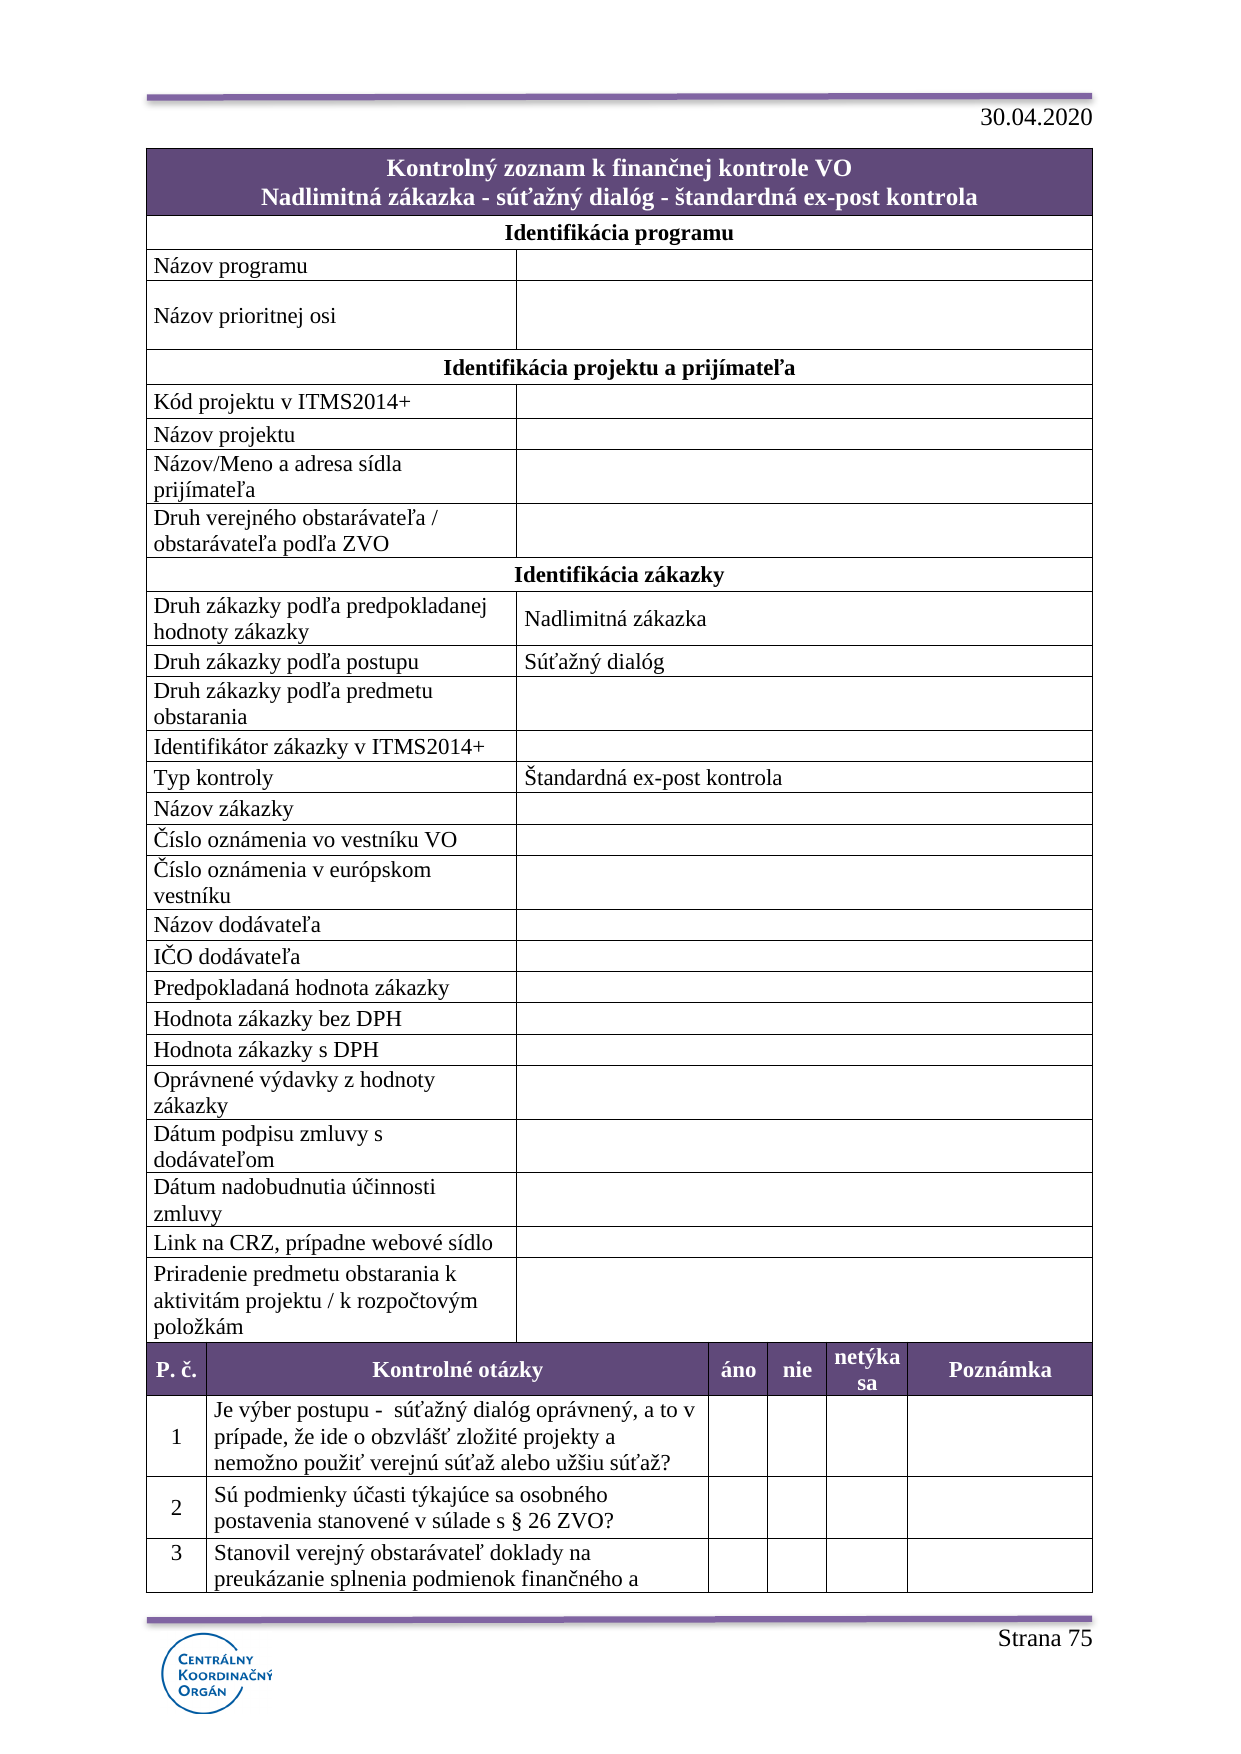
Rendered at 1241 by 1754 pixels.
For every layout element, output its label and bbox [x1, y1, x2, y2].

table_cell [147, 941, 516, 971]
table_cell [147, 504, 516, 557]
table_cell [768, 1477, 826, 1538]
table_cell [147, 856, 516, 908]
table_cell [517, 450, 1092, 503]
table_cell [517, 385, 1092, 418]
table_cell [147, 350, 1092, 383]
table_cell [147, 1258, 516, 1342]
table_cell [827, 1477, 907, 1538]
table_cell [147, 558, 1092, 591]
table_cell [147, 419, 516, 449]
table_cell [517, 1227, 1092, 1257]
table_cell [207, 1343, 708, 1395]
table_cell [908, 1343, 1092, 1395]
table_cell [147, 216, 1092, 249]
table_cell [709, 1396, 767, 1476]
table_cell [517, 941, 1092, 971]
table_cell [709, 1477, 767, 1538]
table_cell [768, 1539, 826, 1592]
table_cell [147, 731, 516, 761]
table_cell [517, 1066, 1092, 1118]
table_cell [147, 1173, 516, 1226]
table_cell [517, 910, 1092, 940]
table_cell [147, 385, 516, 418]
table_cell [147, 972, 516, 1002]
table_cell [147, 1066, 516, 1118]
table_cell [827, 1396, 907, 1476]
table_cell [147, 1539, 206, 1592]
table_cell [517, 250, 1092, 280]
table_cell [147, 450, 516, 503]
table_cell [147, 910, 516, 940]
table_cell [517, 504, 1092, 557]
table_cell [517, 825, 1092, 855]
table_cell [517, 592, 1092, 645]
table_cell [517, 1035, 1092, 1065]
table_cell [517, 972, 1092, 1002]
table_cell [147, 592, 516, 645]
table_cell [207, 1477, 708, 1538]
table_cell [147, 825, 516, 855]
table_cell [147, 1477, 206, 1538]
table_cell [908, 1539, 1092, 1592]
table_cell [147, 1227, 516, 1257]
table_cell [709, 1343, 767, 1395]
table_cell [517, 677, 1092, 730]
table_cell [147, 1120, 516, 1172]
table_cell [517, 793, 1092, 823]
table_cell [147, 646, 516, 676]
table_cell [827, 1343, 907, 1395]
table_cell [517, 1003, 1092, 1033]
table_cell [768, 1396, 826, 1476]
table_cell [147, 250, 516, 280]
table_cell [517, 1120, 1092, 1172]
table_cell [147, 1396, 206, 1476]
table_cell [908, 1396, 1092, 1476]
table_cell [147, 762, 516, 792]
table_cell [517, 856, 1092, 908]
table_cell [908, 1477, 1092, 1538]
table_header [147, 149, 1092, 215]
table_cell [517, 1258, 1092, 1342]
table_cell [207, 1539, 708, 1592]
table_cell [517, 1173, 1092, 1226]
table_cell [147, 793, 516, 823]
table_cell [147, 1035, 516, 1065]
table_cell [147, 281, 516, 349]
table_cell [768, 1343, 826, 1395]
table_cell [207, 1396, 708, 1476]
picture [159, 1631, 272, 1713]
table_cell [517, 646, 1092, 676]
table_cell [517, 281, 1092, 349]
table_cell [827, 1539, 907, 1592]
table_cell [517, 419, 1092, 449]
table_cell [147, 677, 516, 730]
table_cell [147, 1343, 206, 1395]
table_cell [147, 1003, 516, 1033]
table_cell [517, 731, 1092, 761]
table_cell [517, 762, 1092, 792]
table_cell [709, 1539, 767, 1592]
